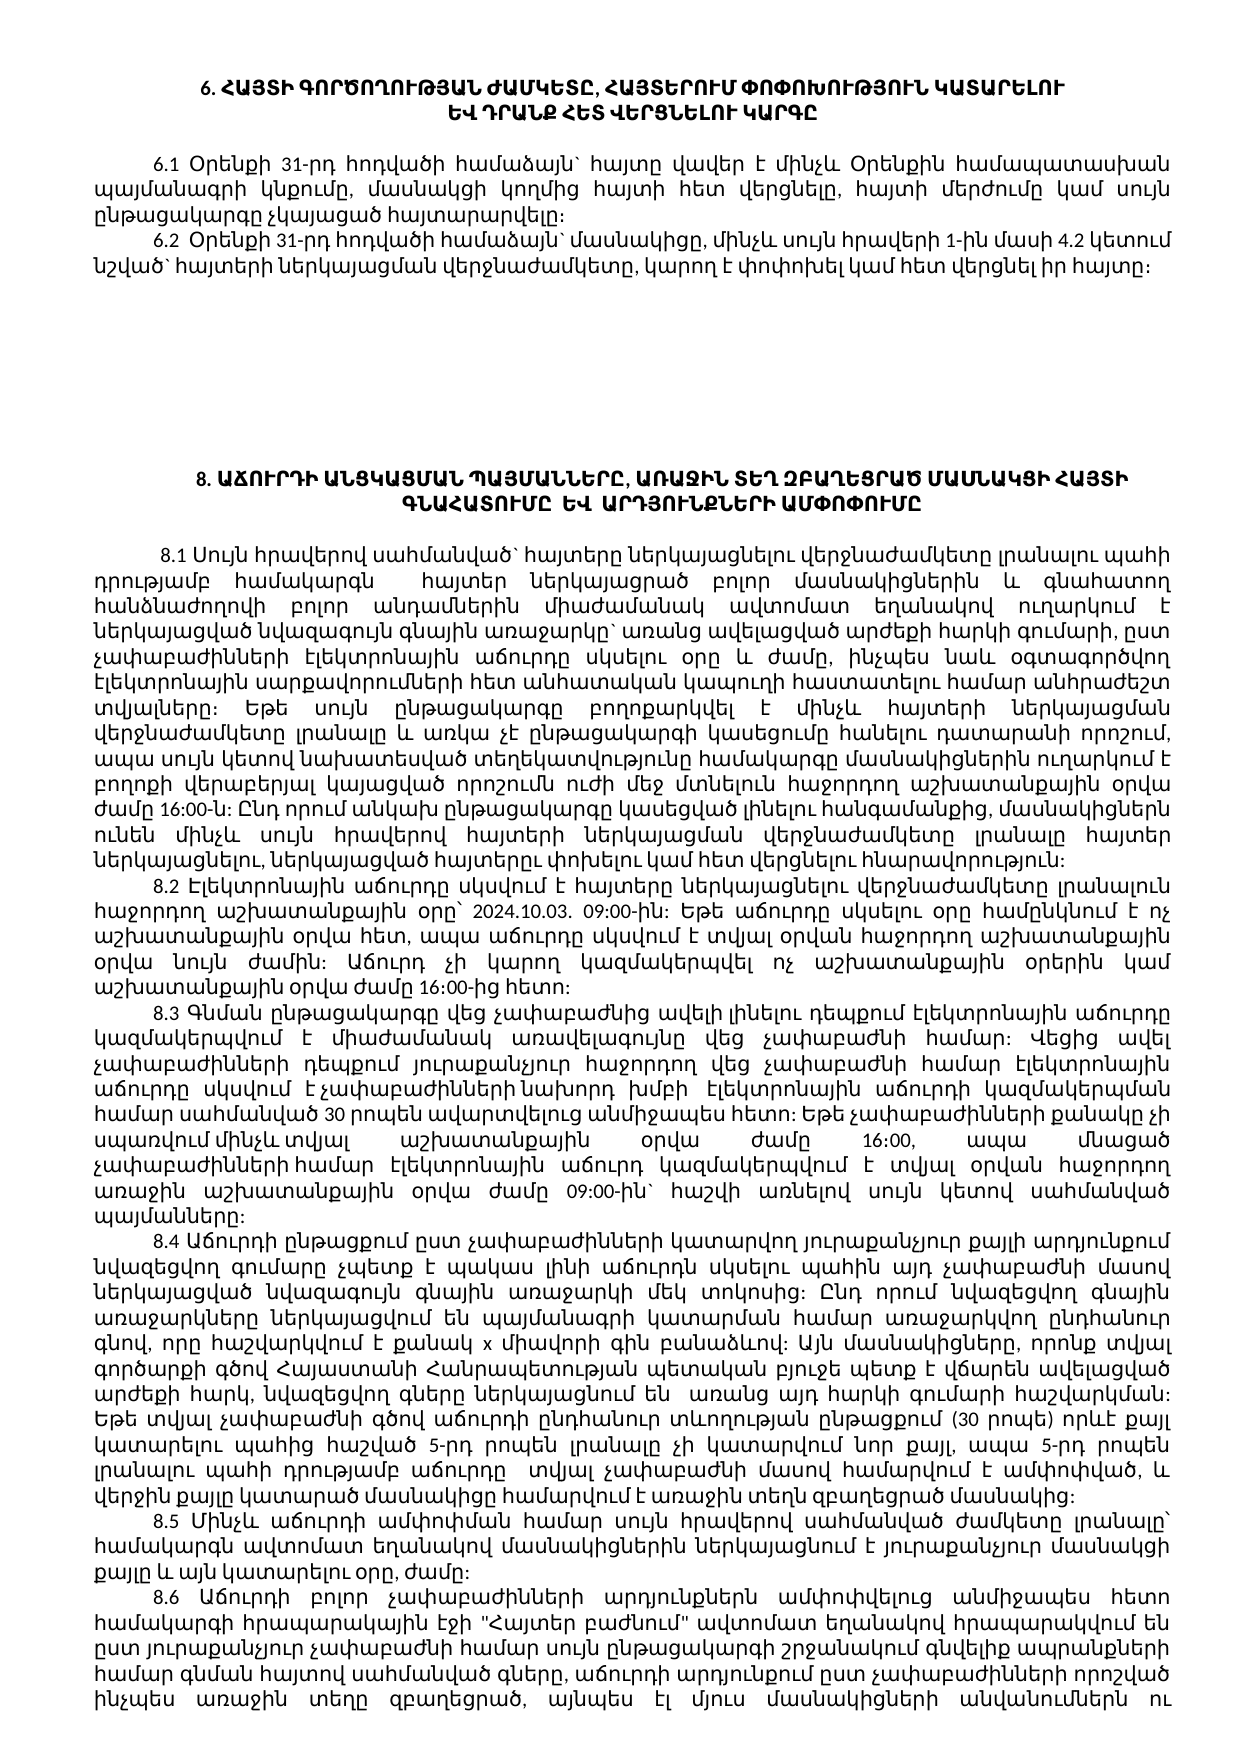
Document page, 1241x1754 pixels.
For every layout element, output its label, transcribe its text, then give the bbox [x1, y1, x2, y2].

text 6. ՀԱՅՏԻ ԳՈՐԾՈՂՈՒԹՅԱՆ ԺԱՄԿԵՏԸ, ՀԱՅՏԵՐՈՒՄ ՓՈՓՈԽՈՒԹՅՈՒՆ ԿԱՏԱՐԵԼՈՒ [94, 75, 1171, 100]
text 6.1 Օրենքի 31-րդ հոդվածի համաձայն` հայտը վավեր է մինչև Օրենքին համապատասխան պայմանագրի կնքումը, մասնակցի կողմից հայտի հետ վերցնելը, հայտի մերժումը կամ սույն ընթացակարգը չկայացած հայտարարվելը։ [94, 151, 1171, 227]
text 8.1 Սույն հրավերով սահմանված` հայտերը ներկայացնելու վերջնաժամկետը լրանալու պահի դրությամբ համակարգն հայտեր ներկայացրած բոլոր մասնակիցներին և գնահատող հանձնաժողովի բոլոր անդամներին միաժամանակ ավտոմատ եղանակով ուղարկում է ներկայացված նվազագույն գնային առաջարկը` առանց ավելացված արժեքի հարկի գումարի, ըստ չափաբաժինների էլեկտրոնային աճուրդը սկսելու օրը և ժամը, ինչպես նաև օգտագործվող էլեկտրոնային սարքավորումների հետ անհատական կապուղի հաստատելու համար անհրաժեշտ տվյալները։ Եթե սույն ընթացակարգը բողոքարկվել է մինչև հայտերի ներկայացման վերջնաժամկետը լրանալը և առկա չէ ընթացակարգի կասեցումը հանելու դատարանի որոշում, ապա սույն կետով նախատեսված տեղեկատվությունը համակարգը մասնակիցներին ուղարկում է բողոքի վերաբերյալ կայացված որոշումն ուժի մեջ մտնելուն հաջորդող աշխատանքային օրվա ժամը 16:00-ն: Ընդ որում անկախ ընթացակարգը կասեցված լինելու հանգամանքից, մասնակիցներն ունեն մինչև սույն հրավերով հայտերի ներկայացման վերջնաժամկետը լրանալը հայտեր ներկայացնելու, ներկայացված հայտերըւ փոխելու կամ հետ վերցնելու հնարավորություն: [94, 542, 1171, 873]
text 8. ԱՃՈՒՐԴԻ ԱՆՑԿԱՑՄԱՆ ՊԱՅՄԱՆՆԵՐԸ, ԱՌԱՋԻՆ ՏԵՂ ԶԲԱՂԵՑՐԱԾ ՄԱՍՆԱԿՑԻ ՀԱՅՏԻ [94, 466, 1171, 492]
text 8.4 Աճուրդի ընթացքում ըստ չափաբաժինների կատարվող յուրաքանչյուր քայլի արդյունքում նվազեցվող գումարը չպետք է պակաս լինի աճուրդն սկսելու պահին այդ չափաբաժնի մասով ներկայացված նվազագույն գնային առաջարկի մեկ տոկոսից: Ընդ որում նվազեցվող գնային առաջարկները ներկայացվում են պայմանագրի կատարման համար առաջարկվող ընդհանուր գնով, որը հաշվարկվում է քանակ x միավորի գին բանաձևով: Այն մասնակիցները, որոնք տվյալ գործարքի գծով Հայաստանի Հանրապետության պետական բյուջե պետք է վճարեն ավելացված արժեքի հարկ, նվազեցվող գները ներկայացնում են առանց այդ հարկի գումարի հաշվարկման: Եթե տվյալ չափաբաժնի գծով աճուրդի ընդհանուր տևողության ընթացքում (30 րոպե) որևէ քայլ կատարելու պահից հաշված 5-րդ րոպեն լրանալը չի կատարվում նոր քայլ, ապա 5-րդ րոպեն լրանալու պահի դրությամբ աճուրդը տվյալ չափաբաժնի մասով համարվում է ամփոփված, և վերջին քայլը կատարած մասնակիցը համարվում է առաջին տեղն զբաղեցրած մասնակից: [94, 1229, 1171, 1508]
text 8.5 Մինչև աճուրդի ամփոփման համար սույն հրավերով սահմանված ժամկետը լրանալը՝ համակարգն ավտոմատ եղանակով մասնակիցներին ներկայացնում է յուրաքանչյուր մասնակցի քայլը և այն կատարելու օրը, ժամը: [94, 1508, 1171, 1584]
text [94, 1584, 1171, 1712]
text ԵՎ ԴՐԱՆՔ ՀԵՏ ՎԵՐՑՆԵԼՈՒ ԿԱՐԳԸ [94, 100, 1171, 126]
text 8.2 Էլեկտրոնային աճուրդը սկսվում է հայտերը ներկայացնելու վերջնաժամկետը լրանալուն հաջորդող աշխատանքային օրը՝ 2024.10.03. 09:00 -ին: Եթե աճուրդը սկսելու օրը համընկնում է ոչ աշխատանքային օրվա հետ, ապա աճուրդը սկսվում է տվյալ օրվան հաջորդող աշխատանքային օրվա նույն ժամին: Աճուրդ չի կարող կազմակերպվել ոչ աշխատանքային օրերին կամ աշխատանքային օրվա ժամը 16։00-ից հետո: [94, 873, 1171, 1000]
text 6.2 Օրենքի 31-րդ հոդվածի համաձայն` մասնակիցը, մինչև սույն հրավերի 1-ին մասի 4.2 կետում նշված` հայտերի ներկայացման վերջնաժամկետը, կարող է փոփոխել կամ հետ վերցնել իր հայտը։ [94, 227, 1171, 278]
text ԳՆԱՀԱՏՈՒՄԸ ԵՎ ԱՐԴՅՈՒՆՔՆԵՐԻ ԱՄՓՈՓՈՒՄԸ [94, 492, 1171, 517]
text 8.3 Գնման ընթացակարգը վեց չափաբաժնից ավելի լինելու դեպքում էլեկտրոնային աճուրդը կազմակերպվում է միաժամանակ առավելագույնը վեց չափաբաժնի համար: Վեցից ավել չափաբաժինների դեպքում յուրաքանչյուր հաջորդող վեց չափաբաժնի համար էլեկտրոնային աճուրդը սկսվում է չափաբաժինների նախորդ խմբի էլեկտրոնային աճուրդի կազմակերպման համար սահմանված 30 րոպեն ավարտվելուց անմիջապես հետո: Եթե չափաբաժինների քանակը չի սպառվում մինչև տվյալ աշխատանքային օրվա ժամը 16։00, ապա մնացած չափաբաժինների համար էլեկտրոնային աճուրդ կազմակերպվում է տվյալ օրվան հաջորդող առաջին աշխատանքային օրվա ժամը 09:00-ին` հաշվի առնելով սույն կետով սահմանված պայմանները: [94, 1000, 1171, 1229]
